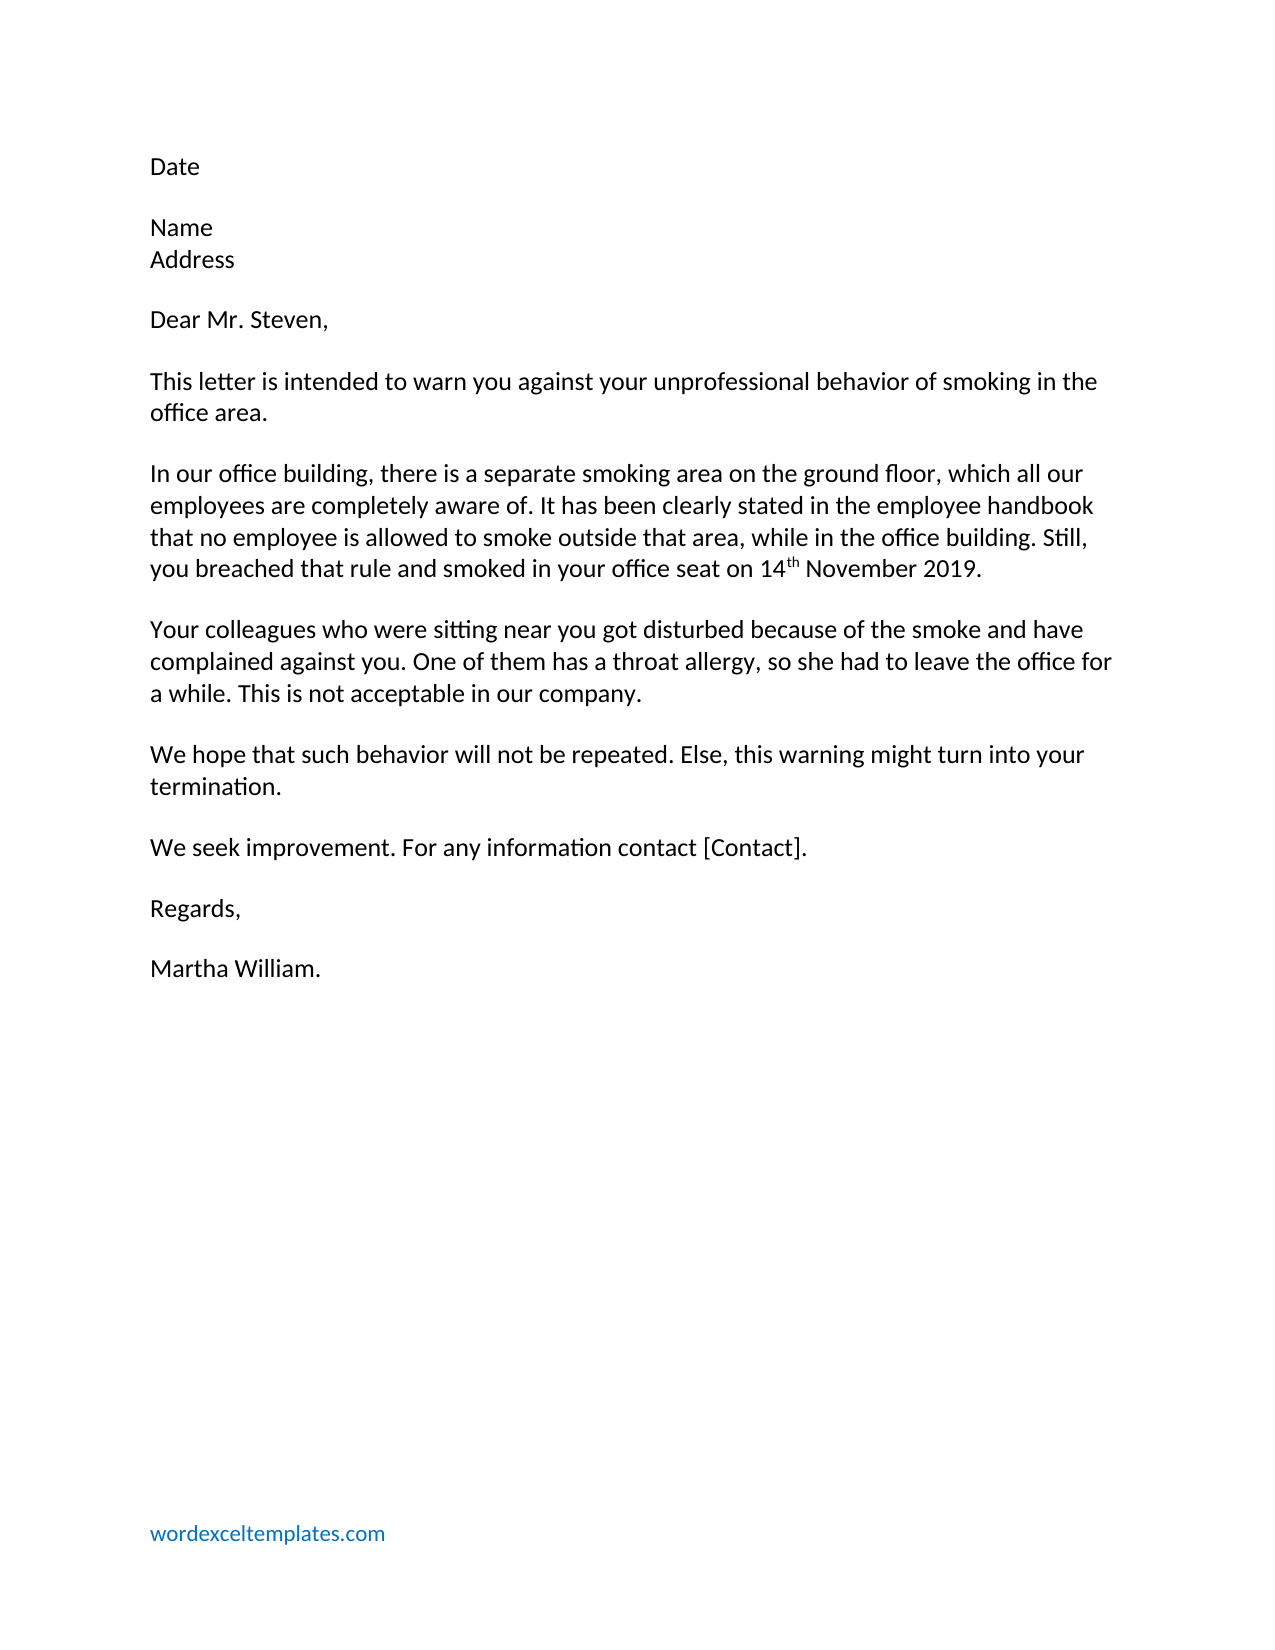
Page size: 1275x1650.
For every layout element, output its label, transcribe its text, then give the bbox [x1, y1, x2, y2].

text We seek improvement. For any information contact [Contact]. [150, 831, 1125, 862]
text Your colleagues who were sitting near you got disturbed because of the smoke and have complained against you. One of them has a throat allergy, so she had to leave the office for a while. This is not acceptable in our company. [150, 613, 1125, 709]
text Name Address [150, 211, 1125, 274]
text We hope that such behavior will not be repeated. Else, this warning might turn into your termination. [150, 738, 1125, 802]
text Martha William. [150, 953, 1125, 984]
text This letter is intended to warn you against your unprofessional behavior of smoking in the office area. [150, 364, 1125, 428]
text Date [150, 150, 1125, 182]
text In our office building, there is a separate smoking area on the ground floor, which all our employees are completely aware of. It has been clearly stated in the employee handbook that no employee is allowed to smoke outside that area, while in the office building. Still, you breached that rule and smoked in your office seat on 14th November 2019. [150, 457, 1125, 584]
text Regards, [150, 892, 1125, 923]
text Dear Mr. Steven, [150, 304, 1125, 335]
